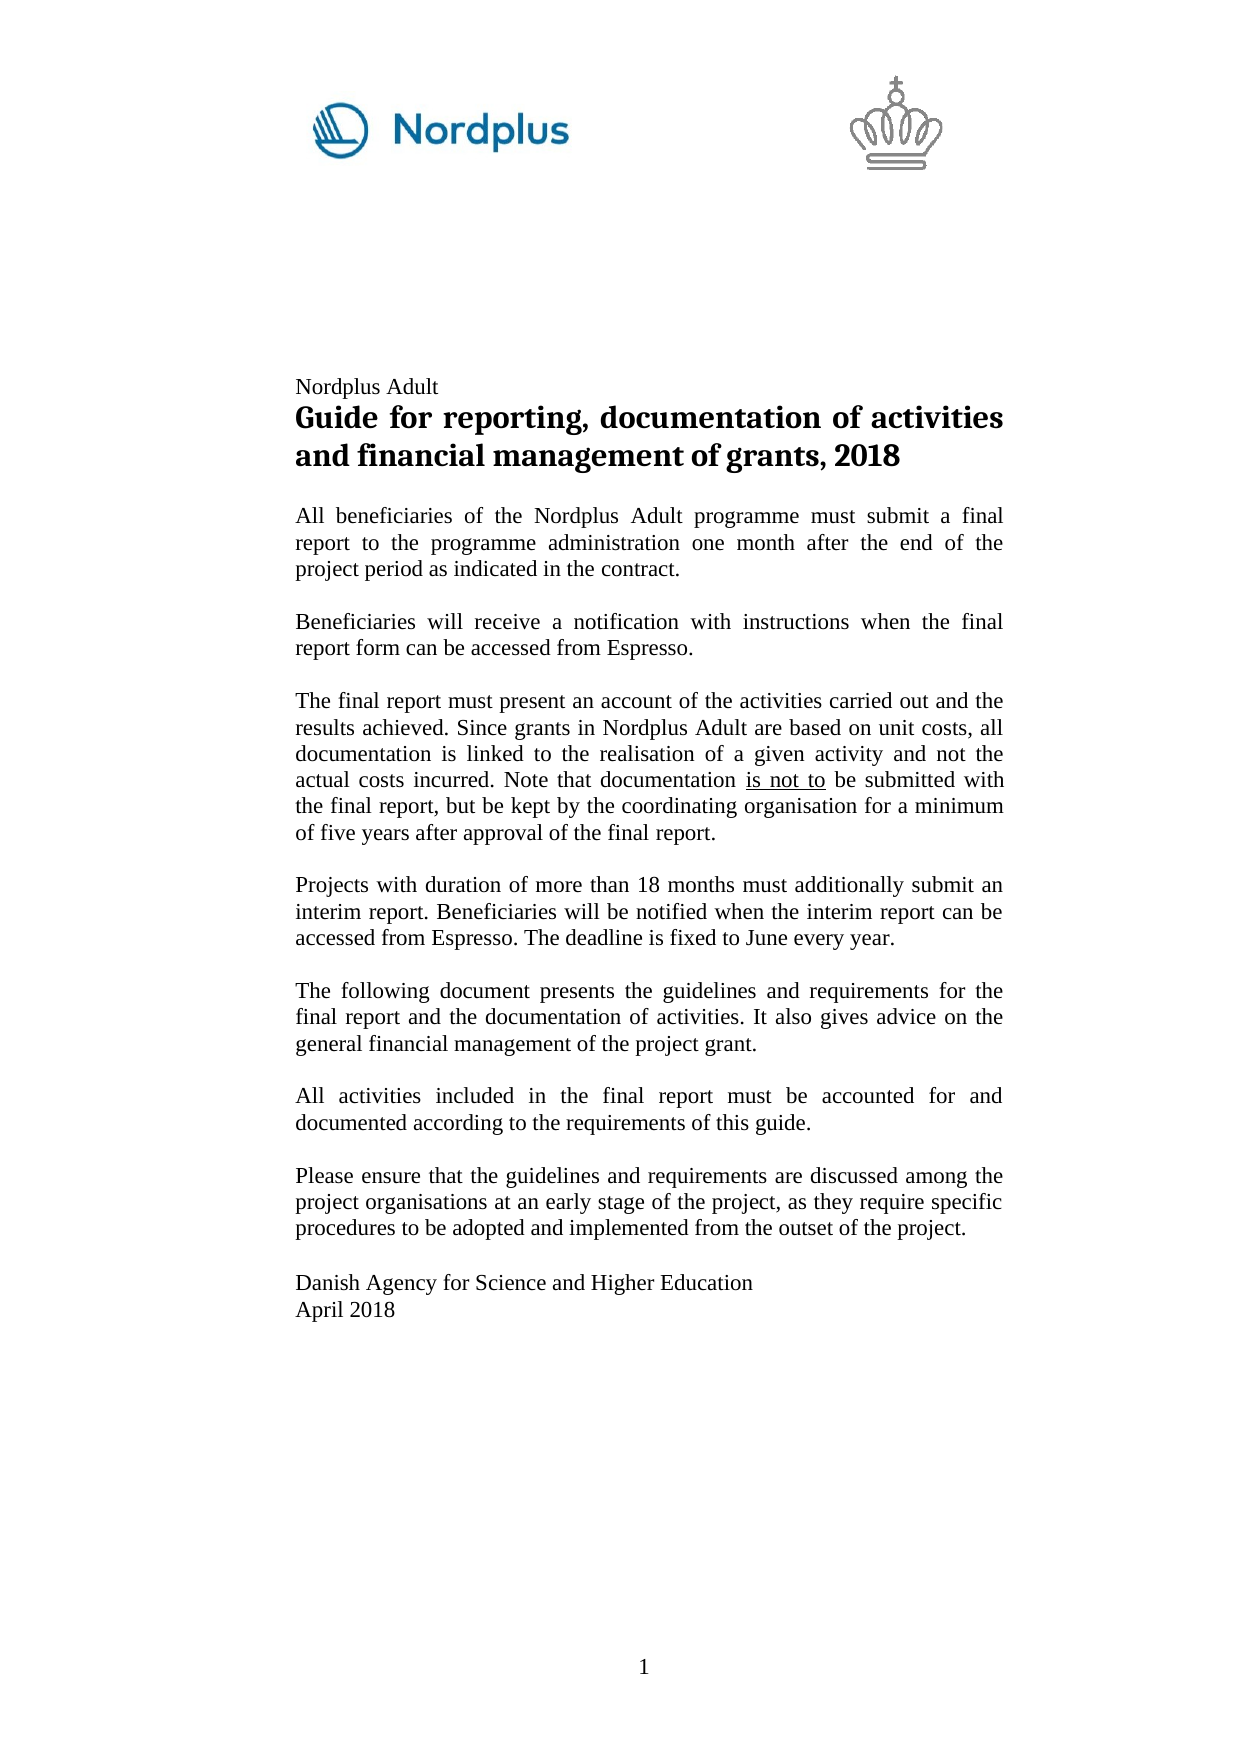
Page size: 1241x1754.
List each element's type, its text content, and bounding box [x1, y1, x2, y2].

text Beneficiaries will receive a notification with instructions when the final report form can be accessed from Espresso. [295, 608, 1004, 661]
text Guide for reporting, documentation of activities and financial management of grants, 2018 [295, 400, 1004, 474]
text Danish Agency for Science and Higher Education April 2018 [295, 1269, 755, 1322]
text All beneficiaries of the Nordplus Adult programme must submit a final report to the programme administration one month after the end of the project period as indicated in the contract. [295, 503, 1004, 582]
text Nordplus Adult [295, 373, 1065, 399]
picture [849, 75, 943, 170]
picture [306, 91, 573, 166]
text The following document presents the guidelines and requirements for the final report and the documentation of activities. It also gives advice on the general financial management of the project grant. [295, 977, 1004, 1056]
text Projects with duration of more than 18 months must additionally submit an interim report. Beneficiaries will be notified when the interim report can be accessed from Espresso. The deadline is fixed to June every year. [295, 872, 1004, 951]
text Please ensure that the guidelines and requirements are discussed among the project organisations at an early stage of the project, as they require specific procedures to be adopted and implemented from the outset of the project. [295, 1162, 1004, 1241]
text The final report must present an account of the activities carried out and the results achieved. Since grants in Nordplus Adult are based on unit costs, all documentation is linked to the realisation of a given activity and not the actual costs incurred. Note that documentation is not to be submitted with the final report, but be kept by the coordinating organisation for a minimum of five years after approval of the final report. [295, 687, 1004, 845]
text All activities included in the final report must be accounted for and documented according to the requirements of this guide. [295, 1083, 1004, 1135]
